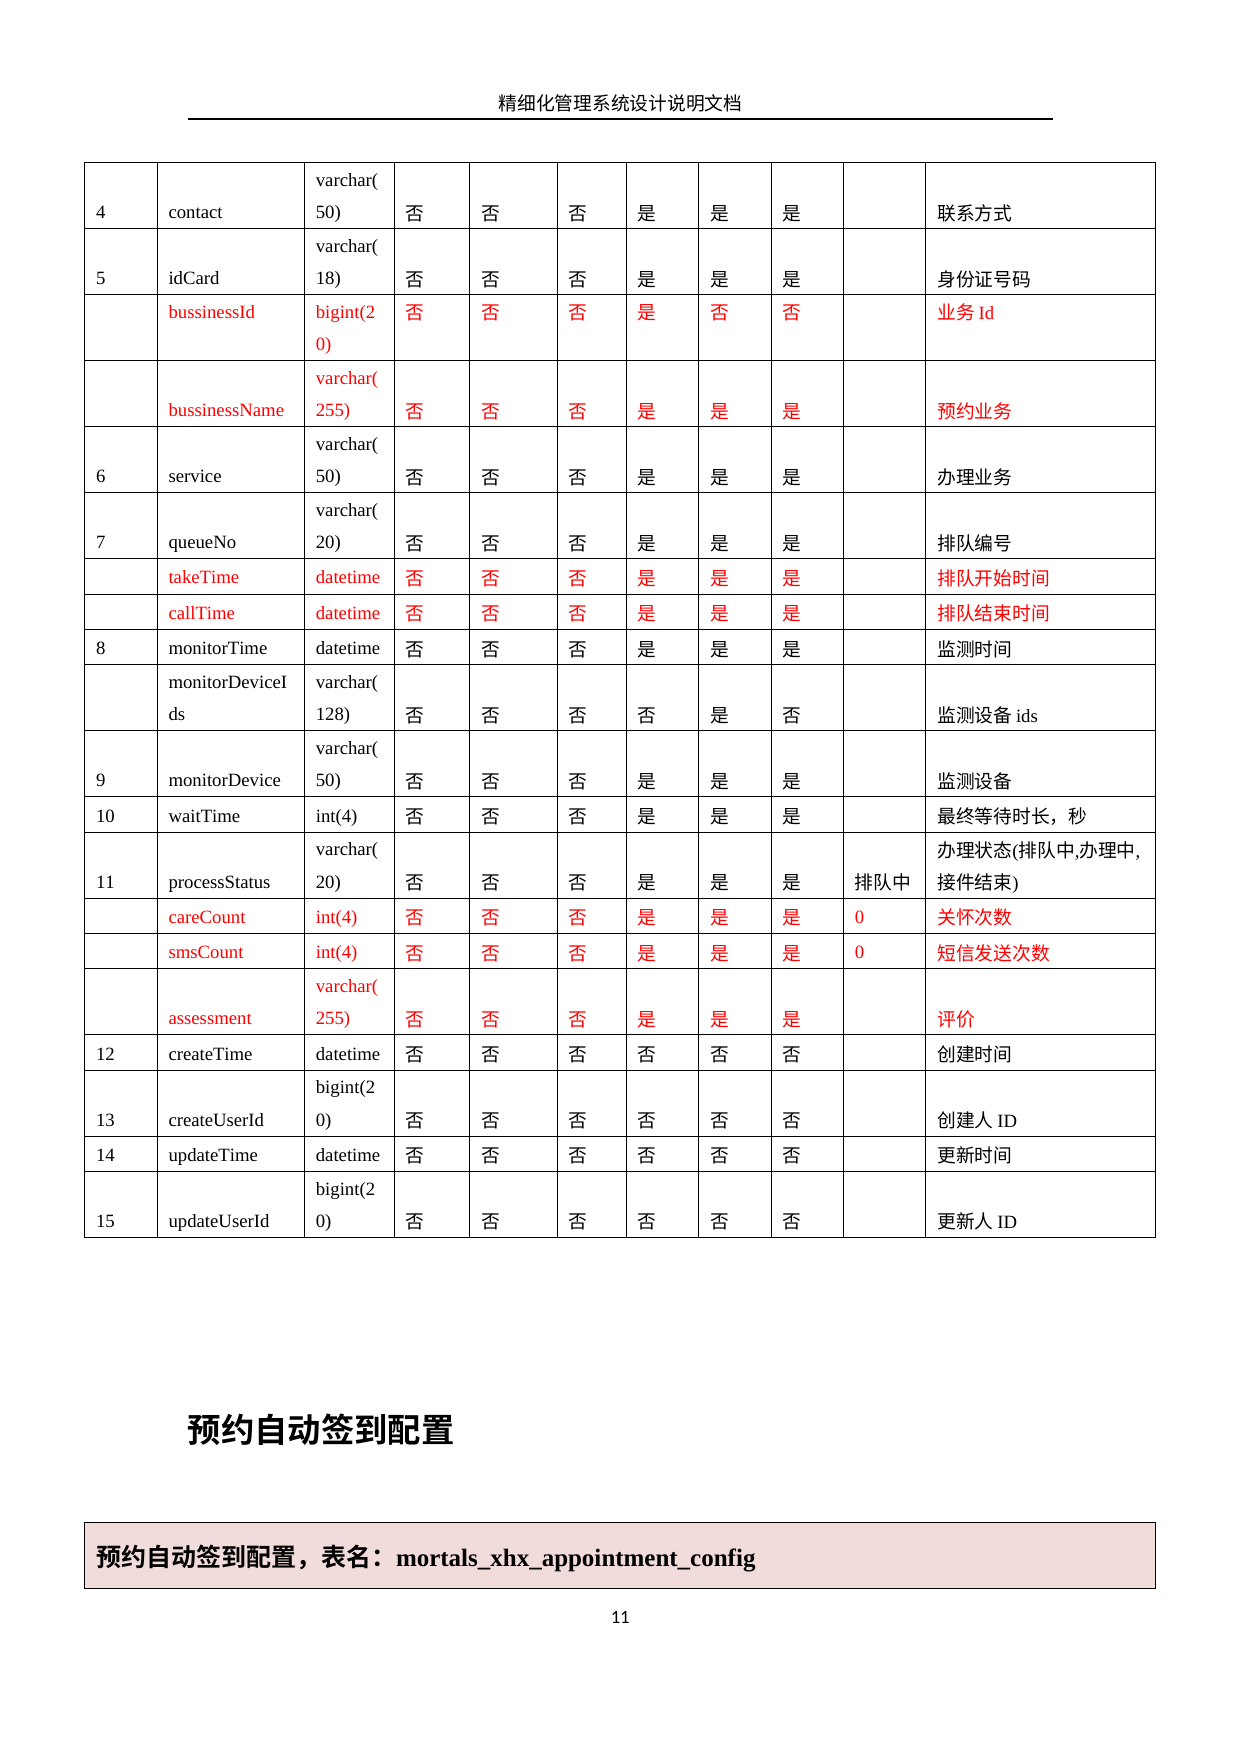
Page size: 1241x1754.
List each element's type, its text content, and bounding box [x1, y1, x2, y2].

table_cell 否 [558, 969, 626, 1034]
table_cell 监测设备ids [926, 665, 1155, 730]
table_cell 是 [699, 229, 771, 294]
table_cell 短信发送次数 [926, 934, 1155, 968]
table_cell 否 [395, 163, 469, 228]
table_cell 是 [772, 630, 843, 664]
table_cell 是 [699, 833, 771, 898]
table_cell datetime [305, 595, 394, 629]
table_cell 0 [844, 934, 925, 968]
table_cell 是 [699, 559, 771, 593]
table_cell 监测时间 [926, 630, 1155, 664]
table_cell 更新人ID [926, 1172, 1155, 1237]
table_cell 否 [470, 295, 557, 360]
table_cell bigint(20) [305, 1071, 394, 1136]
table_cell 身份证号码 [926, 229, 1155, 294]
table_cell 否 [558, 1035, 626, 1069]
table_cell 是 [627, 427, 698, 492]
table_cell 否 [699, 1035, 771, 1069]
table_cell 否 [627, 1035, 698, 1069]
table_cell 是 [699, 731, 771, 796]
table_cell 否 [558, 361, 626, 426]
table_cell 否 [558, 163, 626, 228]
table_cell [844, 493, 925, 558]
table_cell 否 [558, 595, 626, 629]
table_cell 否 [395, 934, 469, 968]
table_cell 否 [395, 295, 469, 360]
table_cell idCard [158, 229, 304, 294]
table_cell 预约业务 [926, 361, 1155, 426]
table_cell int(4) [305, 797, 394, 832]
table_cell 是 [627, 833, 698, 898]
table_cell [85, 969, 157, 1034]
table_cell bigint(20) [305, 295, 394, 360]
table_cell varchar(50) [305, 163, 394, 228]
table_cell 是 [627, 595, 698, 629]
table_cell 否 [699, 1137, 771, 1171]
table_cell 否 [470, 559, 557, 593]
table_cell 创建人ID [926, 1071, 1155, 1136]
table_cell 8 [85, 630, 157, 664]
table_cell 否 [470, 493, 557, 558]
table_cell queueNo [158, 493, 304, 558]
table_cell 否 [772, 295, 843, 360]
table_cell monitorDevice [158, 731, 304, 796]
table_cell createTime [158, 1035, 304, 1069]
table_cell 否 [772, 665, 843, 730]
table_cell 否 [395, 361, 469, 426]
table_cell takeTime [158, 559, 304, 593]
table_cell 是 [772, 493, 843, 558]
table_cell 否 [470, 665, 557, 730]
table_cell int(4) [305, 934, 394, 968]
table_cell [85, 295, 157, 360]
table_cell 否 [558, 665, 626, 730]
table_cell 是 [699, 493, 771, 558]
table_cell 否 [395, 1035, 469, 1069]
table_cell datetime [305, 1137, 394, 1171]
table_cell 否 [558, 731, 626, 796]
table_cell varchar(255) [305, 969, 394, 1034]
table_cell 否 [558, 899, 626, 933]
table_cell 13 [85, 1071, 157, 1136]
table_cell 11 [85, 833, 157, 898]
table_cell 14 [85, 1137, 157, 1171]
table_cell 否 [772, 1172, 843, 1237]
table_cell 关怀次数 [926, 899, 1155, 933]
table_cell [844, 595, 925, 629]
table_cell updateTime [158, 1137, 304, 1171]
table_cell 否 [395, 969, 469, 1034]
table_cell 5 [85, 229, 157, 294]
table_cell 否 [470, 1172, 557, 1237]
table_cell 否 [470, 595, 557, 629]
table_cell 否 [558, 559, 626, 593]
table_cell createUserId [158, 1071, 304, 1136]
table_cell [844, 559, 925, 593]
table_cell 否 [558, 1172, 626, 1237]
table_cell [85, 595, 157, 629]
table_cell 否 [470, 1035, 557, 1069]
table_cell [844, 1172, 925, 1237]
table_cell 9 [85, 731, 157, 796]
table_cell 是 [627, 163, 698, 228]
table_cell [85, 665, 157, 730]
table_cell 是 [627, 969, 698, 1034]
table_cell 否 [395, 833, 469, 898]
table_cell 是 [699, 427, 771, 492]
table_cell 办理状态(排队中,办理中,接件结束) [926, 833, 1155, 898]
table_cell datetime [305, 630, 394, 664]
table_cell 否 [558, 229, 626, 294]
table_cell 否 [395, 665, 469, 730]
table_cell 是 [627, 295, 698, 360]
table_cell 联系方式 [926, 163, 1155, 228]
table_cell 否 [627, 665, 698, 730]
table_cell [844, 797, 925, 832]
table_cell varchar(20) [305, 833, 394, 898]
table_cell 否 [558, 630, 626, 664]
table_cell 排队编号 [926, 493, 1155, 558]
table_cell [844, 665, 925, 730]
table_cell 是 [699, 969, 771, 1034]
subtitle 预约自动签到配置 [187, 1395, 1053, 1460]
table_cell 否 [470, 1071, 557, 1136]
table_cell 是 [699, 899, 771, 933]
table_cell 否 [558, 295, 626, 360]
table_cell service [158, 427, 304, 492]
table_cell 是 [627, 731, 698, 796]
table_cell 否 [558, 833, 626, 898]
table_cell [85, 899, 157, 933]
table_cell 否 [627, 1071, 698, 1136]
table_cell 是 [772, 427, 843, 492]
table_cell 否 [470, 833, 557, 898]
table_cell [844, 969, 925, 1034]
table_cell 否 [558, 797, 626, 832]
table_cell 否 [395, 1071, 469, 1136]
table_cell monitorTime [158, 630, 304, 664]
table_cell 是 [627, 229, 698, 294]
table_cell 否 [699, 1172, 771, 1237]
table_cell 否 [470, 229, 557, 294]
table_cell 否 [470, 163, 557, 228]
table_cell [844, 1137, 925, 1171]
table_cell 是 [772, 163, 843, 228]
table_cell 是 [627, 361, 698, 426]
table_cell callTime [158, 595, 304, 629]
table_cell 否 [395, 731, 469, 796]
table_cell 否 [470, 630, 557, 664]
table_cell 否 [395, 595, 469, 629]
table_cell 否 [558, 1071, 626, 1136]
table_cell 创建时间 [926, 1035, 1155, 1069]
table_cell [85, 559, 157, 593]
table_cell datetime [305, 1035, 394, 1069]
table_cell varchar(128) [305, 665, 394, 730]
table_cell bigint(20) [305, 1172, 394, 1237]
table_cell varchar(255) [305, 361, 394, 426]
table_cell [844, 1035, 925, 1069]
table_cell 4 [85, 163, 157, 228]
table_cell 否 [395, 630, 469, 664]
table_cell 是 [772, 833, 843, 898]
table_cell 业务Id [926, 295, 1155, 360]
table_cell 是 [627, 797, 698, 832]
table_cell 否 [558, 934, 626, 968]
table_cell 否 [699, 1071, 771, 1136]
table_cell [844, 630, 925, 664]
table_cell [844, 361, 925, 426]
table_cell 是 [699, 361, 771, 426]
table_cell careCount [158, 899, 304, 933]
table_cell 是 [627, 559, 698, 593]
table_cell 10 [85, 797, 157, 832]
table_cell 是 [699, 595, 771, 629]
table_cell 是 [772, 934, 843, 968]
table_cell 7 [85, 493, 157, 558]
table_cell 否 [470, 427, 557, 492]
table_cell 6 [85, 427, 157, 492]
table_cell varchar(50) [305, 427, 394, 492]
table_cell waitTime [158, 797, 304, 832]
table_cell 是 [627, 934, 698, 968]
table_cell 否 [395, 797, 469, 832]
table_cell 否 [395, 1137, 469, 1171]
table_cell 是 [699, 163, 771, 228]
table_cell varchar(18) [305, 229, 394, 294]
table_cell varchar(50) [305, 731, 394, 796]
table_cell 是 [772, 731, 843, 796]
table_cell monitorDeviceIds [158, 665, 304, 730]
table_cell updateUserId [158, 1172, 304, 1237]
table_cell 是 [772, 559, 843, 593]
table_cell 否 [470, 899, 557, 933]
table_cell 是 [699, 934, 771, 968]
table_cell processStatus [158, 833, 304, 898]
table_cell [844, 163, 925, 228]
table_cell [844, 229, 925, 294]
table_cell bussinessName [158, 361, 304, 426]
table_cell 否 [772, 1137, 843, 1171]
table_cell 15 [85, 1172, 157, 1237]
table_cell 0 [844, 899, 925, 933]
table_cell 排队开始时间 [926, 559, 1155, 593]
table_cell assessment [158, 969, 304, 1034]
table_cell [844, 1071, 925, 1136]
table_cell 否 [395, 427, 469, 492]
table_cell 评价 [926, 969, 1155, 1034]
table_cell 否 [470, 1137, 557, 1171]
table_cell 否 [470, 934, 557, 968]
table_cell 是 [772, 899, 843, 933]
table_cell smsCount [158, 934, 304, 968]
table_cell 是 [772, 229, 843, 294]
table_cell 更新时间 [926, 1137, 1155, 1171]
table_cell 否 [470, 797, 557, 832]
table_cell 是 [627, 630, 698, 664]
table_cell [844, 295, 925, 360]
table_cell 否 [772, 1035, 843, 1069]
table_cell 否 [395, 1172, 469, 1237]
table_cell 是 [699, 665, 771, 730]
table_cell 办理业务 [926, 427, 1155, 492]
table_cell 是 [627, 899, 698, 933]
table_cell 否 [395, 229, 469, 294]
table_cell 是 [699, 630, 771, 664]
table_cell [85, 934, 157, 968]
table_cell 否 [627, 1137, 698, 1171]
table_cell 是 [772, 969, 843, 1034]
table_cell 否 [395, 559, 469, 593]
table_cell 是 [772, 797, 843, 832]
table_cell [844, 731, 925, 796]
table_cell 否 [470, 731, 557, 796]
table_cell 否 [470, 361, 557, 426]
table_cell 否 [558, 493, 626, 558]
table_cell 否 [395, 899, 469, 933]
table_cell 12 [85, 1035, 157, 1069]
table_cell 否 [558, 427, 626, 492]
table_cell 否 [470, 969, 557, 1034]
table_cell 是 [699, 797, 771, 832]
table_cell int(4) [305, 899, 394, 933]
table_cell 否 [772, 1071, 843, 1136]
table_cell 是 [772, 595, 843, 629]
table_cell 最终等待时长，秒 [926, 797, 1155, 832]
table_cell 排队结束时间 [926, 595, 1155, 629]
table_cell datetime [305, 559, 394, 593]
table_cell 否 [395, 493, 469, 558]
table_cell [844, 427, 925, 492]
table_cell 是 [772, 361, 843, 426]
table_cell 是 [627, 493, 698, 558]
table_cell bussinessId [158, 295, 304, 360]
table_cell varchar(20) [305, 493, 394, 558]
table_cell 否 [699, 295, 771, 360]
table_cell 否 [558, 1137, 626, 1171]
table_cell 排队中 [844, 833, 925, 898]
table_cell 监测设备 [926, 731, 1155, 796]
table_header 预约自动签到配置，表名：mortals_xhx_appointment_config [85, 1523, 1155, 1588]
table_cell 否 [627, 1172, 698, 1237]
table_cell contact [158, 163, 304, 228]
table_cell [85, 361, 157, 426]
